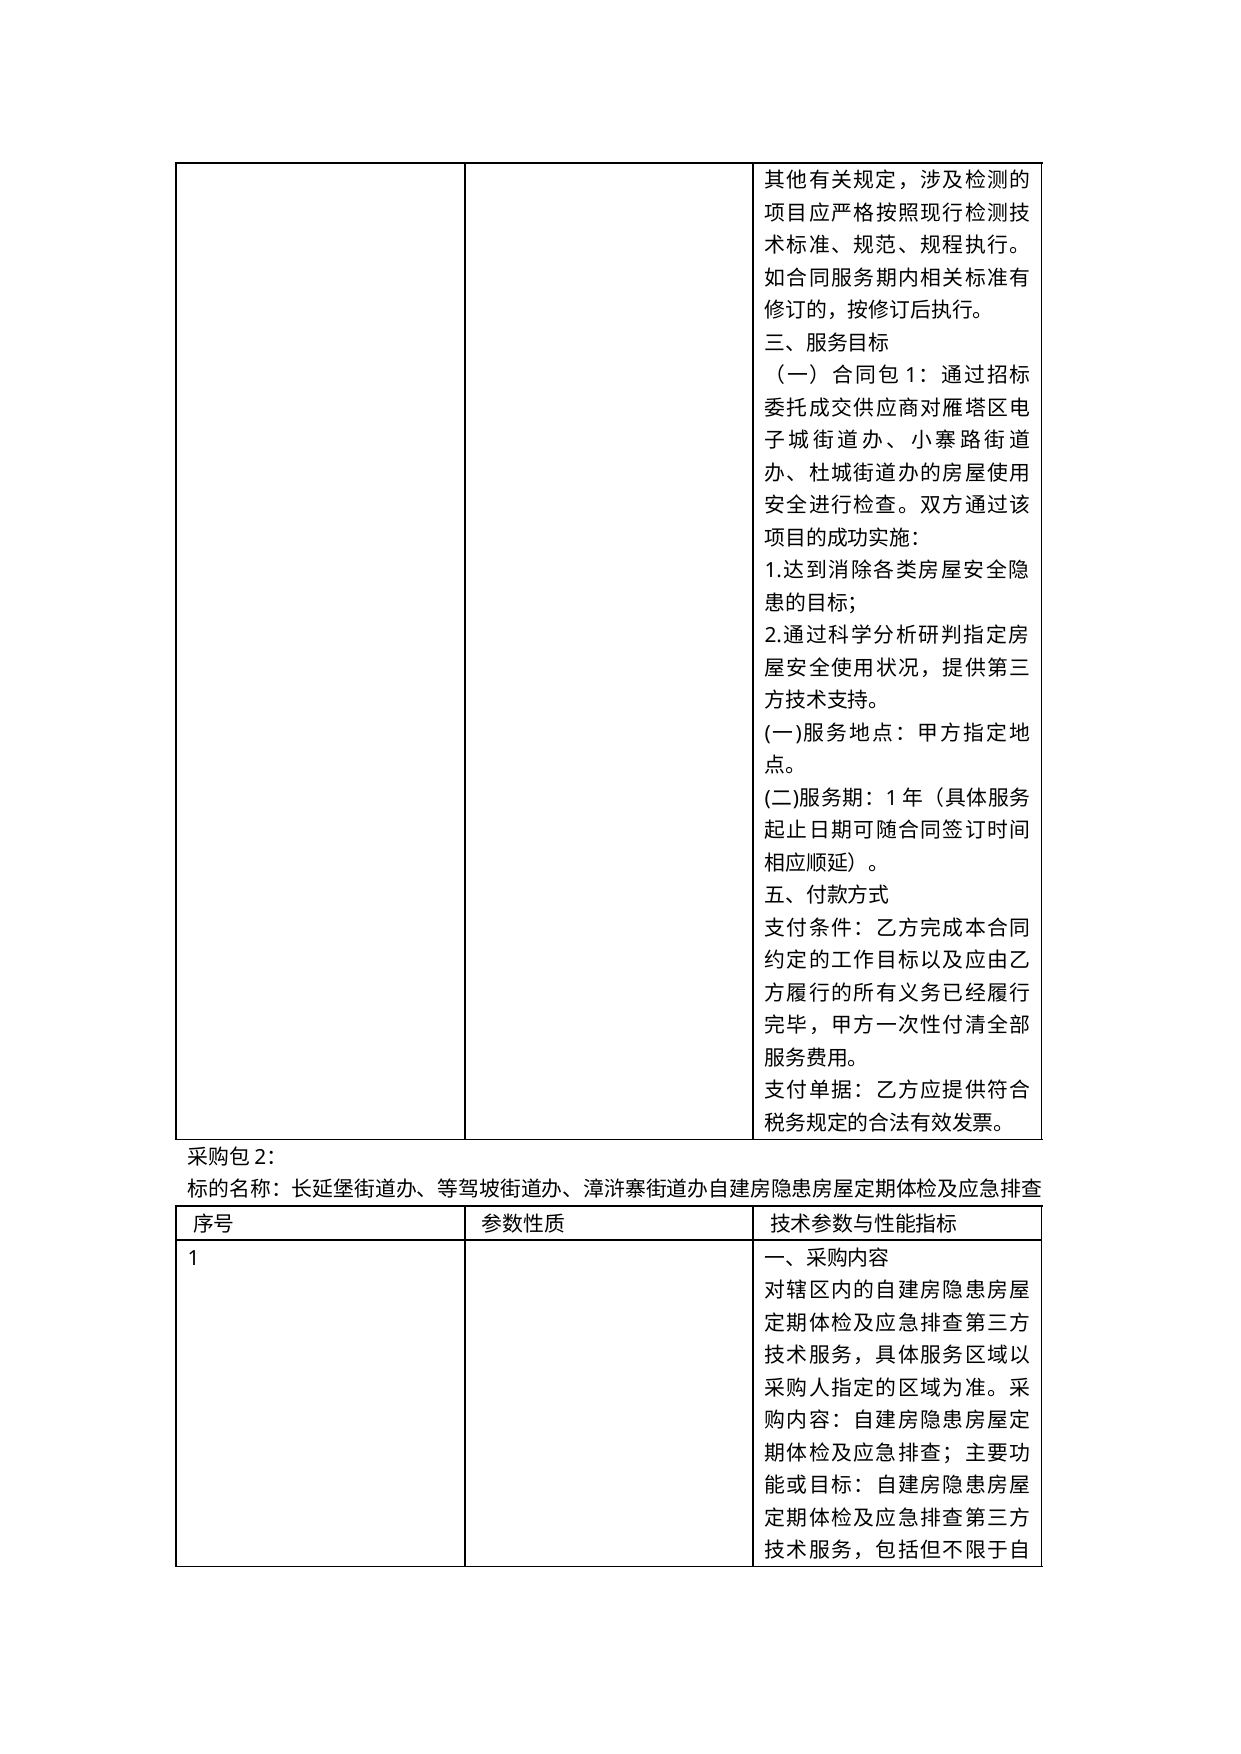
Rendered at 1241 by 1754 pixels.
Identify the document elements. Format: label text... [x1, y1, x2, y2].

table_cell [466, 1241, 752, 1566]
table_header 技术参数与性能指标 [754, 1207, 1041, 1239]
text 标的名称：长延堡街道办、等驾坡街道办、漳浒寨街道办自建房隐患房屋定期体检及应急排查 [187, 1173, 1053, 1205]
text 采购包2： [187, 1140, 1053, 1173]
table_cell 1 [177, 1241, 464, 1566]
table_header 序号 [177, 1207, 464, 1239]
table_cell [466, 164, 752, 1138]
table_header 参数性质 [466, 1207, 752, 1239]
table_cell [754, 164, 1041, 1138]
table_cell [754, 1241, 1041, 1566]
table_cell 1 [177, 164, 464, 1138]
